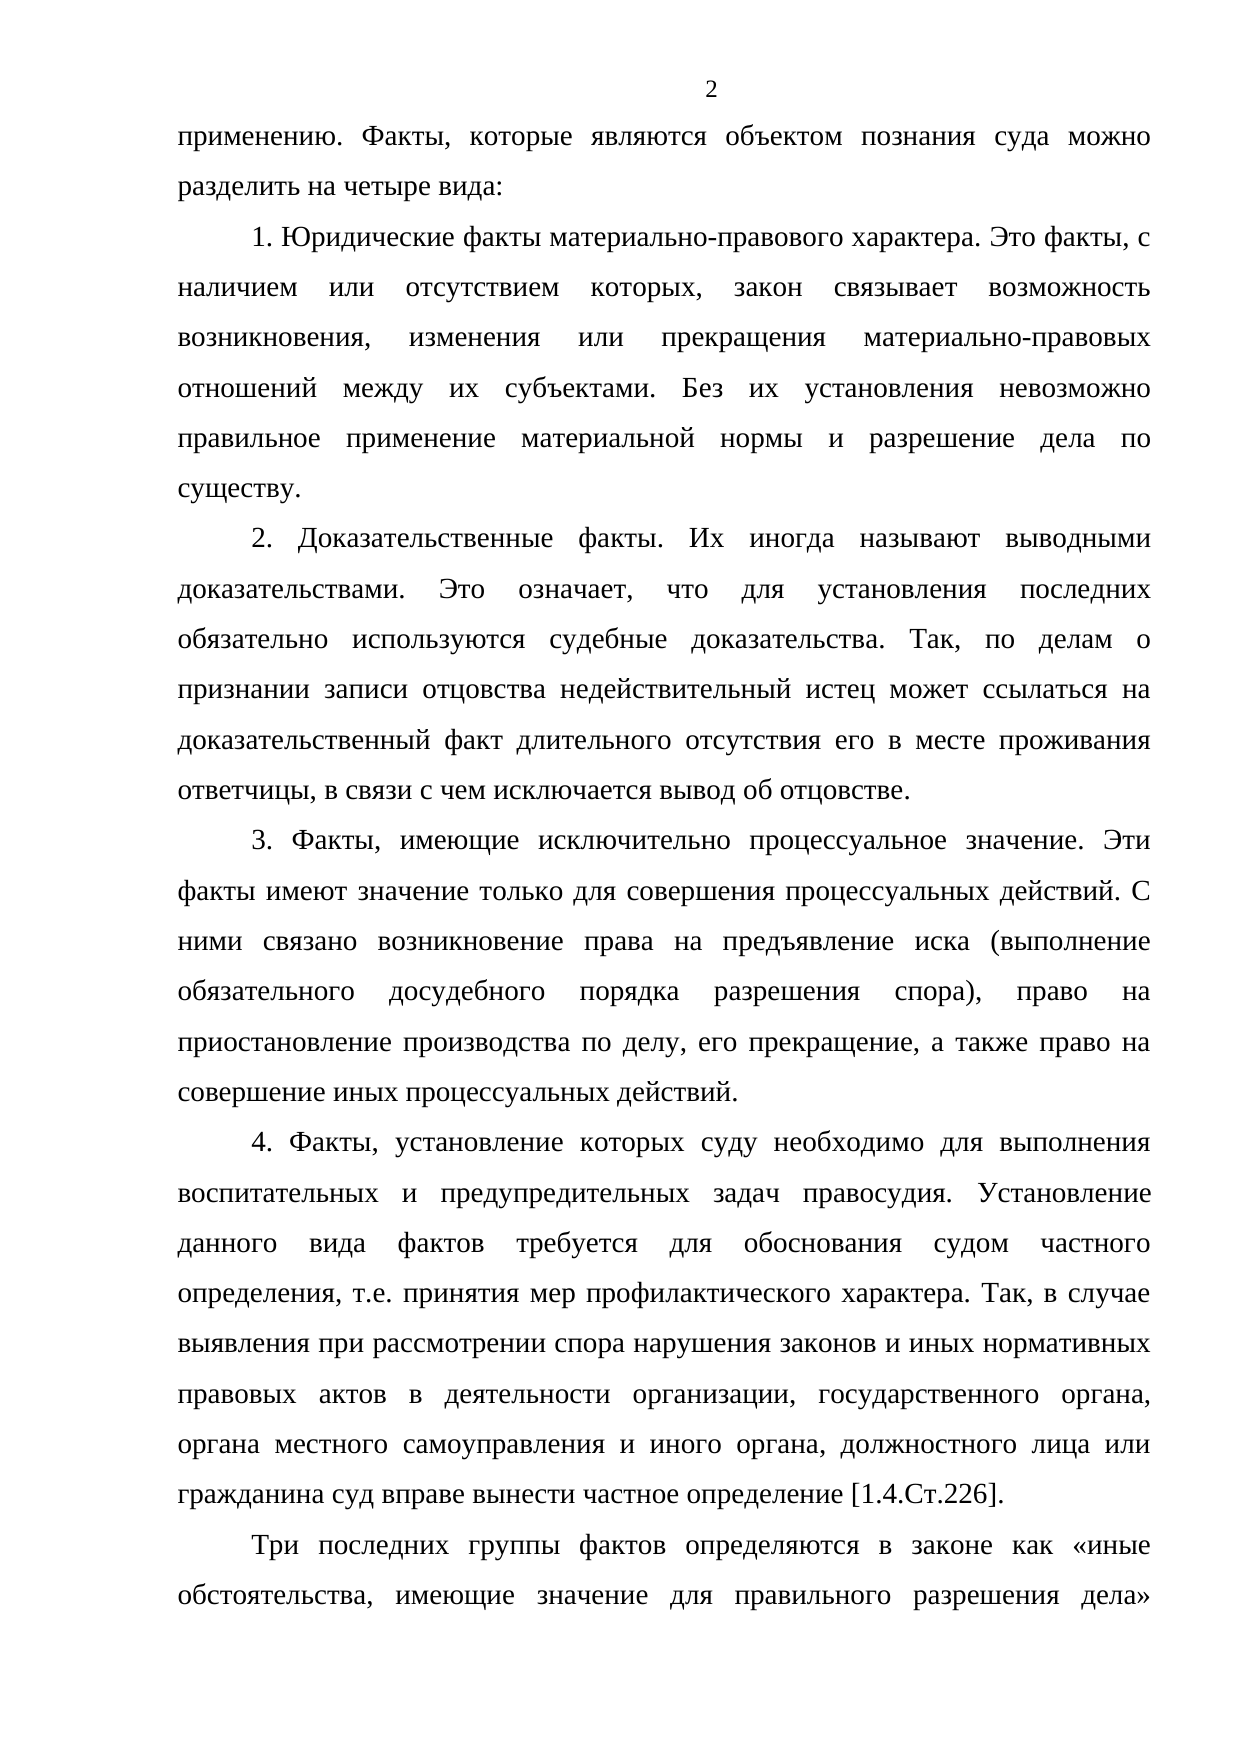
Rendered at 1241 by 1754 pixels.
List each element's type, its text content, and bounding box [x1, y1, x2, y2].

text 4. Факты, установление которых суду необходимо для выполнения воспитательных и предупредительных задач правосудия. Установление данного вида фактов требуется для обоснования судом частного определения, т.е. принятия мер профилактического характера. Так, в случае выявления при рассмотрении спора нарушения законов и иных нормативных правовых актов в деятельности организации, государственного органа, органа местного самоуправления и иного органа, должностного лица или гражданина суд вправе вынести частное определение [1.4.Ст.226]. [177, 1124, 1152, 1510]
text 2. Доказательственные факты. Их иногда называют выводными доказательствами. Это означает, что для установления последних обязательно используются судебные доказательства. Так, по делам о признании записи отцовства недействительный истец может ссылаться на доказательственный факт длительного отсутствия его в месте проживания ответчицы, в связи с чем исключается вывод об отцовстве. [177, 521, 1152, 806]
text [177, 1527, 1152, 1611]
text 1. Юридические факты материально-правового характера. Это факты, с наличием или отсутствием которых, закон связывает возможность возникновения, изменения или прекращения материально-правовых отношений между их субъектами. Без их установления невозможно правильное применение материальной нормы и разрешение дела по существу. [177, 219, 1152, 504]
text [177, 118, 1152, 202]
text 3. Факты, имеющие исключительно процессуальное значение. Эти факты имеют значение только для совершения процессуальных действий. С ними связано возникновение права на предъявление иска (выполнение обязательного досудебного порядка разрешения спора), право на приостановление производства по делу, его прекращение, а также право на совершение иных процессуальных действий. [177, 822, 1152, 1108]
